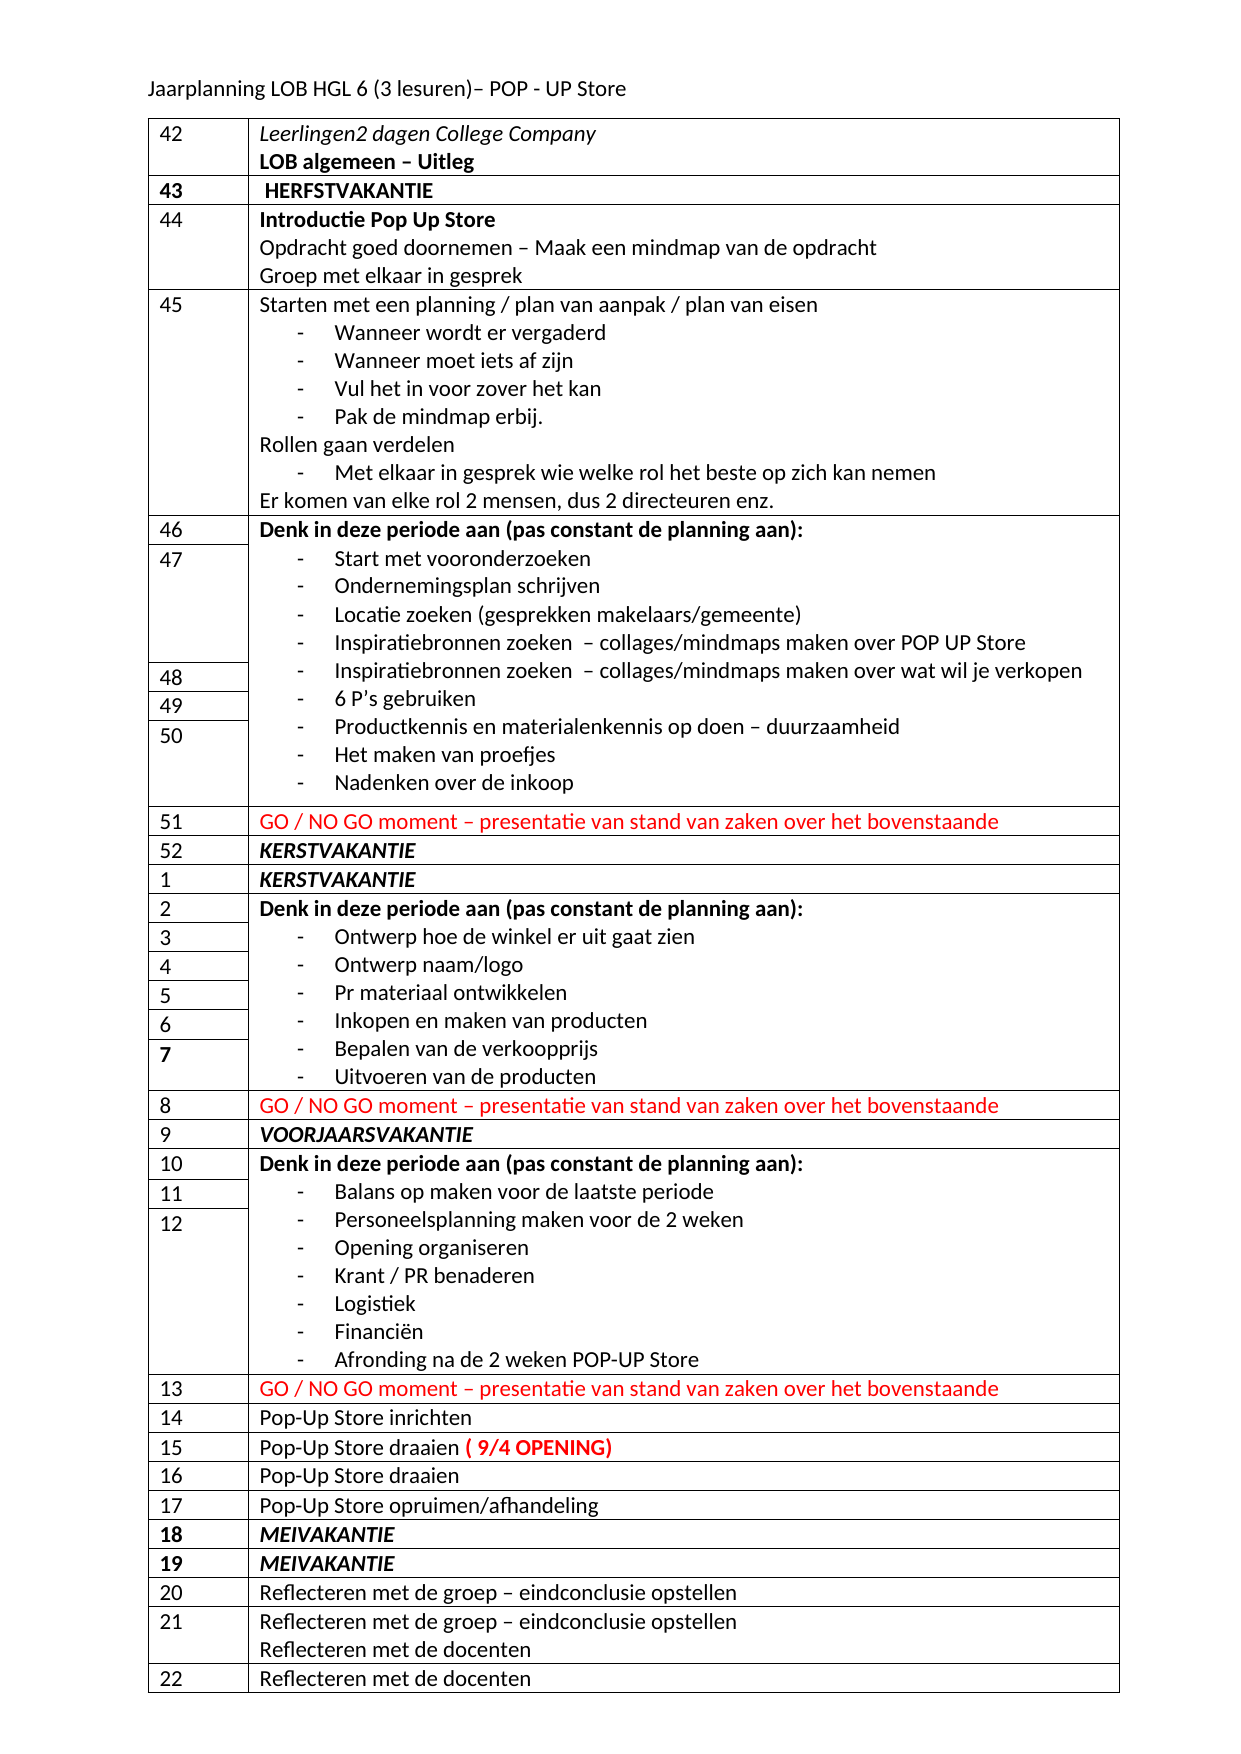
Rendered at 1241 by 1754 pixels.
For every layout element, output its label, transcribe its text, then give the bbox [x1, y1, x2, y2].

table_cell Reflecteren met de groep – eindconclusie opstellen Reflecteren met de docenten [249, 1607, 1119, 1663]
table_cell MEIVAKANTIE [249, 1520, 1119, 1548]
table_cell GO / NO GO moment – presentatie van stand van zaken over het bovenstaande [249, 807, 1119, 835]
table_header 42 [149, 119, 248, 175]
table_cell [249, 1664, 1119, 1692]
table_cell KERSTVAKANTIE [249, 865, 1119, 893]
table_cell 8 [149, 1091, 248, 1119]
table_cell 11 [149, 1180, 248, 1208]
table_cell VOORJAARSVAKANTIE [249, 1120, 1119, 1148]
table_cell 50 [149, 721, 248, 806]
table_cell 3 [149, 923, 248, 951]
table_cell Introductie Pop Up Store Opdracht goed doornemen – Maak een mindmap van de opdracht Groep met elkaar in gesprek [249, 205, 1119, 289]
table_cell 18 [149, 1520, 248, 1548]
table_cell GO / NO GO moment – presentatie van stand van zaken over het bovenstaande [249, 1375, 1119, 1402]
table_cell 49 [149, 692, 248, 720]
table_cell 16 [149, 1462, 248, 1490]
table_cell MEIVAKANTIE [249, 1549, 1119, 1577]
table_cell Denk in deze periode aan (pas constant de planning aan): Start met vooronderzoeken Ondernemingsplan schrijven Locatie zoeken (gesprekken makelaars/gemeente) Inspiratiebronnen zoeken – collages/mindmaps maken over POP UP Store Inspiratiebronnen zoeken – collages/mindmaps maken over wat wil je verkopen 6 P’s gebruiken Productkennis en materialenkennis op doen – duurzaamheid Het maken van proefjes Nadenken over de inkoop [249, 516, 1119, 806]
table_cell 45 [149, 290, 248, 514]
table_cell 43 [149, 176, 248, 204]
table_cell Pop-Up Store opruimen/afhandeling [249, 1491, 1119, 1519]
table_header Leerlingen2 dagen College Company LOB algemeen – Uitleg [249, 119, 1119, 175]
table_cell Pop-Up Store inrichten [249, 1404, 1119, 1432]
table_cell Reflecteren met de groep – eindconclusie opstellen [249, 1578, 1119, 1606]
table_cell 47 [149, 545, 248, 662]
table_cell 20 [149, 1578, 248, 1606]
table_cell 1 [149, 865, 248, 893]
table_cell 6 [149, 1010, 248, 1039]
table_cell Pop-Up Store draaien ( 9/4 OPENING) [249, 1433, 1119, 1461]
table_cell 22 [149, 1664, 248, 1692]
table_cell 51 [149, 807, 248, 835]
table_cell 19 [149, 1549, 248, 1577]
table_cell 46 [149, 516, 248, 544]
table_cell 9 [149, 1120, 248, 1148]
table_cell 10 [149, 1149, 248, 1178]
table_cell 7 [149, 1040, 248, 1090]
table_cell 12 [149, 1209, 248, 1373]
table_cell 21 [149, 1607, 248, 1663]
table_cell 52 [149, 836, 248, 864]
table_cell 5 [149, 981, 248, 1009]
table_cell GO / NO GO moment – presentatie van stand van zaken over het bovenstaande [249, 1091, 1119, 1119]
table_cell HERFSTVAKANTIE [249, 176, 1119, 204]
table_cell 48 [149, 663, 248, 691]
table_cell Pop-Up Store draaien [249, 1462, 1119, 1490]
table_cell Denk in deze periode aan (pas constant de planning aan): Ontwerp hoe de winkel er uit gaat zien Ontwerp naam/logo Pr materiaal ontwikkelen Inkopen en maken van producten Bepalen van de verkoopprijs Uitvoeren van de producten [249, 894, 1119, 1090]
table_cell 13 [149, 1375, 248, 1402]
table_cell Starten met een planning / plan van aanpak / plan van eisen Wanneer wordt er vergaderd Wanneer moet iets af zijn Vul het in voor zover het kan Pak de mindmap erbij. Rollen gaan verdelen Met elkaar in gesprek wie welke rol het beste op zich kan nemen Er komen van elke rol 2 mensen, dus 2 directeuren enz. [249, 290, 1119, 514]
table_cell KERSTVAKANTIE [249, 836, 1119, 864]
table_cell 14 [149, 1404, 248, 1432]
table_cell 4 [149, 952, 248, 980]
table_cell Denk in deze periode aan (pas constant de planning aan): Balans op maken voor de laatste periode Personeelsplanning maken voor de 2 weken Opening organiseren Krant / PR benaderen Logistiek Financiën Afronding na de 2 weken POP-UP Store [249, 1149, 1119, 1373]
table_cell 17 [149, 1491, 248, 1519]
table_cell 2 [149, 894, 248, 922]
table_cell 15 [149, 1433, 248, 1461]
table_cell 44 [149, 205, 248, 289]
